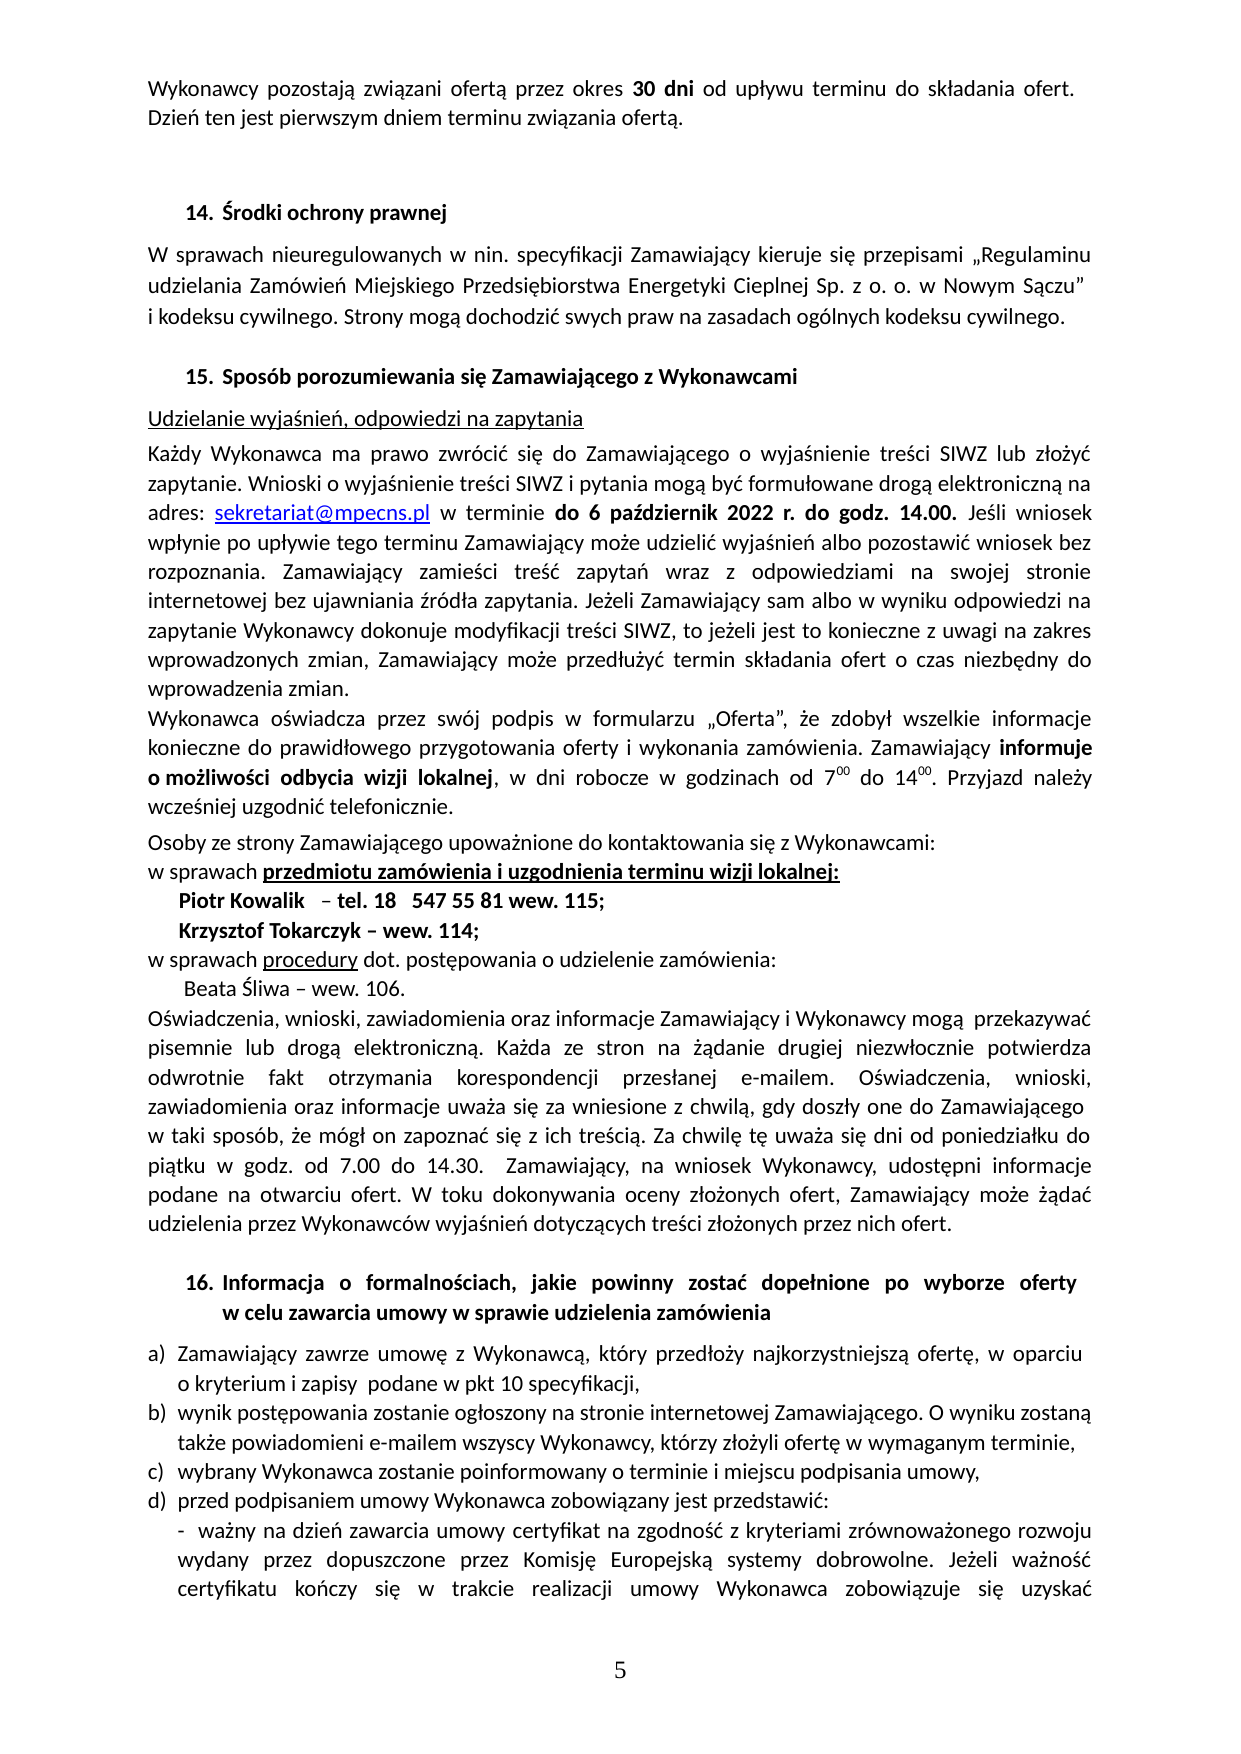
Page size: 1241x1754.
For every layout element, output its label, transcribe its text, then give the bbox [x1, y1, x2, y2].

text Osoby ze strony Zamawiającego upoważnione do kontaktowania się z Wykonawcami: [148, 828, 1093, 856]
text Każdy Wykonawca ma prawo zwrócić się do Zamawiającego o wyjaśnienie treści SIWZ lub złożyć zapytanie. Wnioski o wyjaśnienie treści SIWZ i pytania mogą być formułowane drogą elektroniczną na adres: sekretariat@mpecns.pl w terminie do 6 październik 2022 r. do godz. 14.00. Jeśli wniosek wpłynie po upływie tego terminu Zamawiający może udzielić wyjaśnień albo pozostawić wniosek bez rozpoznania. Zamawiający zamieści treść zapytań wraz z odpowiedziami na swojej stronie internetowej bez ujawniania źródła zapytania. Jeżeli Zamawiający sam albo w wyniku odpowiedzi na zapytanie Wykonawcy dokonuje modyfikacji treści SIWZ, to jeżeli jest to konieczne z uwagi na zakres wprowadzonych zmian, Zamawiający może przedłużyć termin składania ofert o czas niezbędny do wprowadzenia zmian. [148, 439, 1093, 702]
text W sprawach nieuregulowanych w nin. specyfikacji Zamawiający kieruje się przepisami „Regulaminu udzielania Zamówień Miejskiego Przedsiębiorstwa Energetyki Cieplnej Sp. z o. o. w Nowym Sączu” i kodeksu cywilnego. Strony mogą dochodzić swych praw na zasadach ogólnych kodeksu cywilnego. [148, 240, 1093, 330]
list przed podpisaniem umowy Wykonawca zobowiązany jest przedstawić: [148, 1486, 1093, 1514]
list wynik postępowania zostanie ogłoszony na stronie internetowej Zamawiającego. O wyniku zostaną także powiadomieni e-mailem wszyscy Wykonawcy, którzy złożyli ofertę w wymaganym terminie, [148, 1398, 1093, 1456]
list Środki ochrony prawnej [185, 198, 1093, 227]
list Informacja o formalnościach, jakie powinny zostać dopełnione po wyborze oferty w celu zawarcia umowy w sprawie udzielenia zamówienia [185, 1268, 1093, 1326]
text Udzielanie wyjaśnień, odpowiedzi na zapytania [148, 404, 1093, 432]
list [177, 1516, 1093, 1602]
list Zamawiający zawrze umowę z Wykonawcą, który przedłoży najkorzystniejszą ofertę, w oparciu o kryterium i zapisy podane w pkt 10 specyfikacji, [148, 1339, 1093, 1397]
text Oświadczenia, wnioski, zawiadomienia oraz informacje Zamawiający i Wykonawcy mogą przekazywać pisemnie lub drogą elektroniczną. Każda ze stron na żądanie drugiej niezwłocznie potwierdza odwrotnie fakt otrzymania korespondencji przesłanej e-mailem. Oświadczenia, wnioski, zawiadomienia oraz informacje uważa się za wniesione z chwilą, gdy doszły one do Zamawiającego w taki sposób, że mógł on zapoznać się z ich treścią. Za chwilę tę uważa się dni od poniedziałku do piątku w godz. od 7.00 do 14.30. Zamawiający, na wniosek Wykonawcy, udostępni informacje podane na otwarciu ofert. W toku dokonywania oceny złożonych ofert, Zamawiający może żądać udzielenia przez Wykonawców wyjaśnień dotyczących treści złożonych przez nich ofert. [148, 1004, 1093, 1237]
text w sprawach przedmiotu zamówienia i uzgodnienia terminu wizji lokalnej: [148, 857, 1093, 885]
list wybrany Wykonawca zostanie poinformowany o terminie i miejscu podpisania umowy, [148, 1457, 1093, 1485]
text Wykonawca oświadcza przez swój podpis w formularzu „Oferta”, że zdobył wszelkie informacje konieczne do prawidłowego przygotowania oferty i wykonania zamówienia. Zamawiający informuje o możliwości odbycia wizji lokalnej, w dni robocze w godzinach od 700 do 1400. Przyjazd należy wcześniej uzgodnić telefonicznie. [148, 704, 1093, 820]
text Wykonawcy pozostają związani ofertą przez okres 30 dni od upływu terminu do składania ofert. Dzień ten jest pierwszym dniem terminu związania ofertą. [148, 74, 1093, 131]
text Beata Śliwa – wew. 106. [148, 974, 1093, 1002]
text Piotr Kowalik – tel. 18 547 55 81 wew. 115; Krzysztof Tokarczyk – wew. 114; [148, 886, 1093, 944]
list Sposób porozumiewania się Zamawiającego z Wykonawcami [185, 362, 1093, 390]
text w sprawach procedury dot. postępowania o udzielenie zamówienia: [148, 945, 1093, 973]
